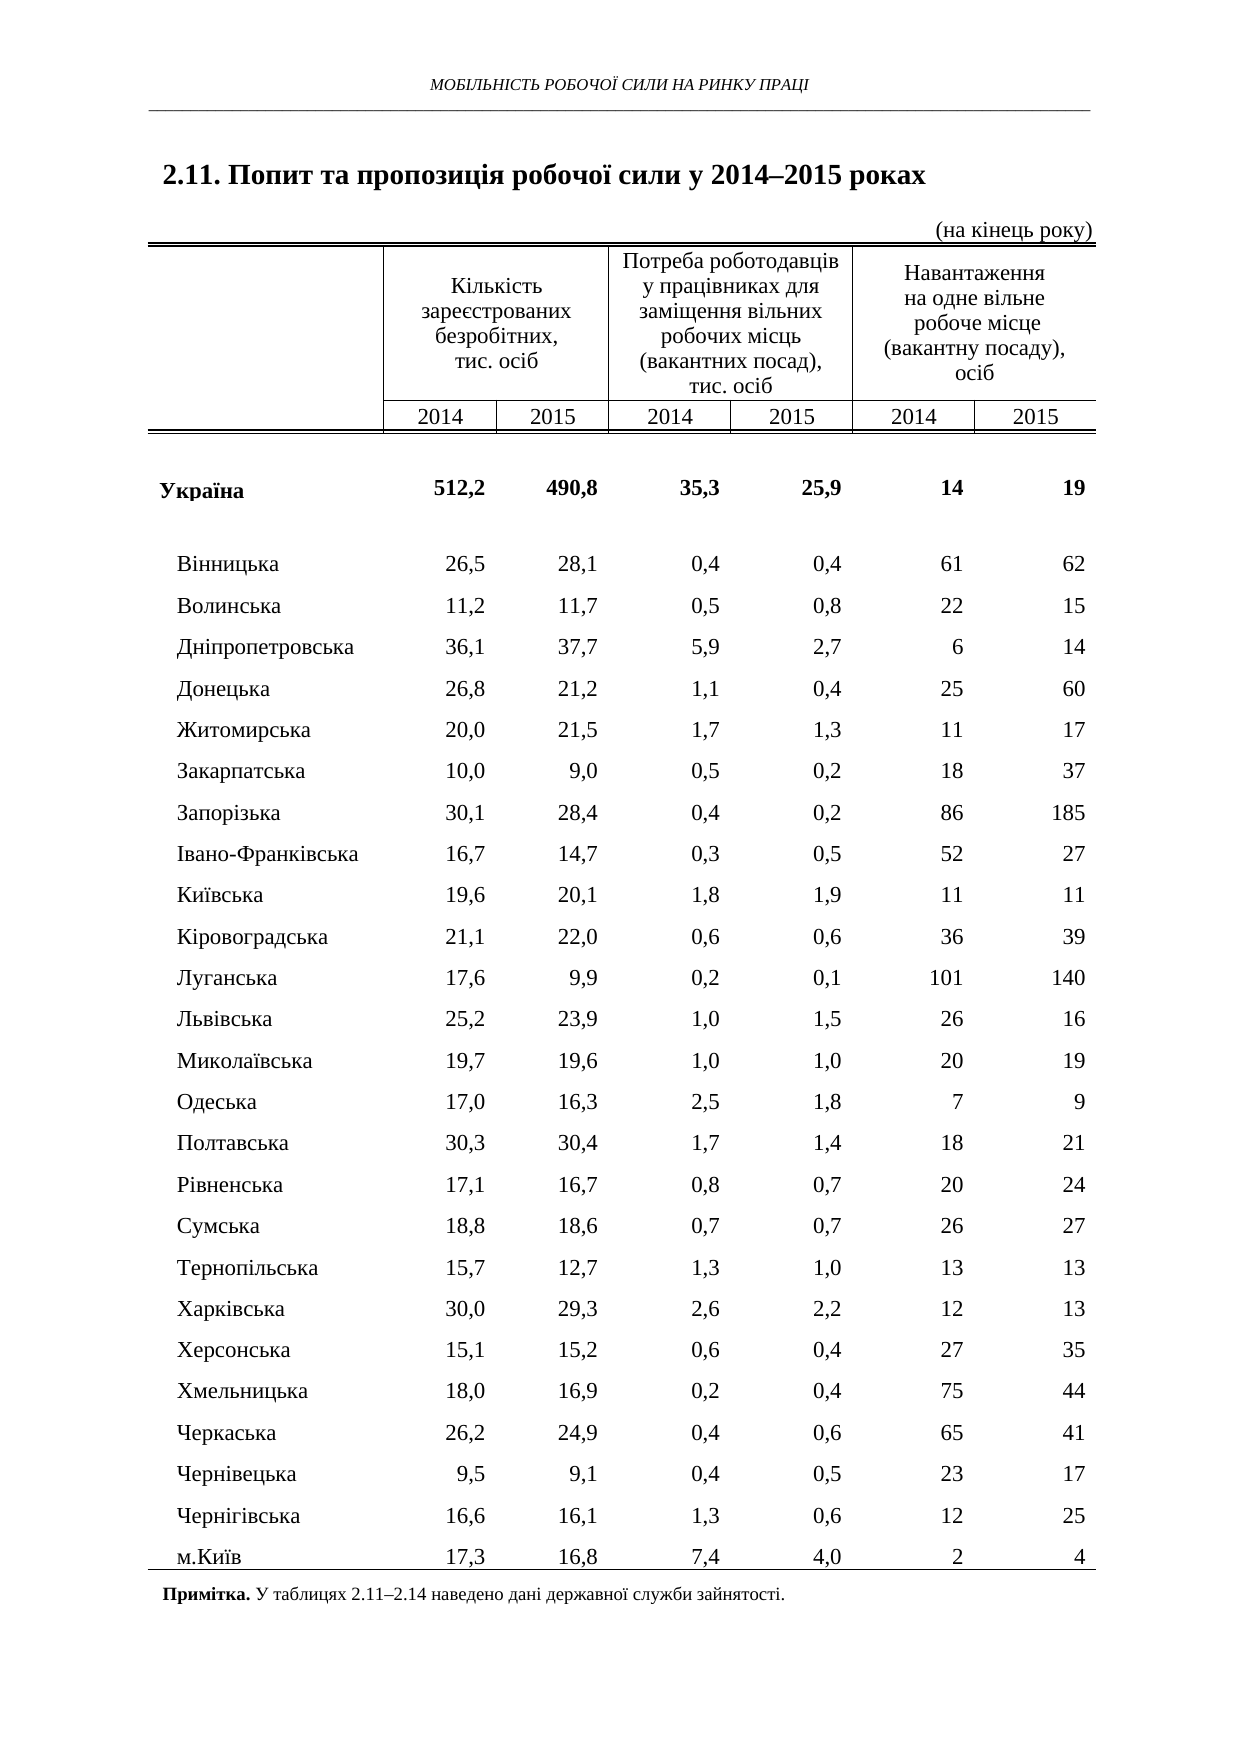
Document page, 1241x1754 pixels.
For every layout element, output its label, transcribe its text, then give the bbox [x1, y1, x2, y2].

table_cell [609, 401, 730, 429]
text 2.11. Попит та пропозиція робочої сили у 2014–2015 роках [148, 157, 1092, 191]
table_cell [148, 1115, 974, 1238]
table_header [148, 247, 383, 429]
text Примітка. У таблицях 2.11–2.14 наведено дані державної служби зайнятості. [148, 1583, 1092, 1604]
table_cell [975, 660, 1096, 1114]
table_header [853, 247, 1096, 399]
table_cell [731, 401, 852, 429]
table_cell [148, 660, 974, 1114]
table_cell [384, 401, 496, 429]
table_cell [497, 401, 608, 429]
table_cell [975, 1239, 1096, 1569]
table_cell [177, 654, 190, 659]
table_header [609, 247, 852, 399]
text (на кінець року) [148, 216, 1092, 242]
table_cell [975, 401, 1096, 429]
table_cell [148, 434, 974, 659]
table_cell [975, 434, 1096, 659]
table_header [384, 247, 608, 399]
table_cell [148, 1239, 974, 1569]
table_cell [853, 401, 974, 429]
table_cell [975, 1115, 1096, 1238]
